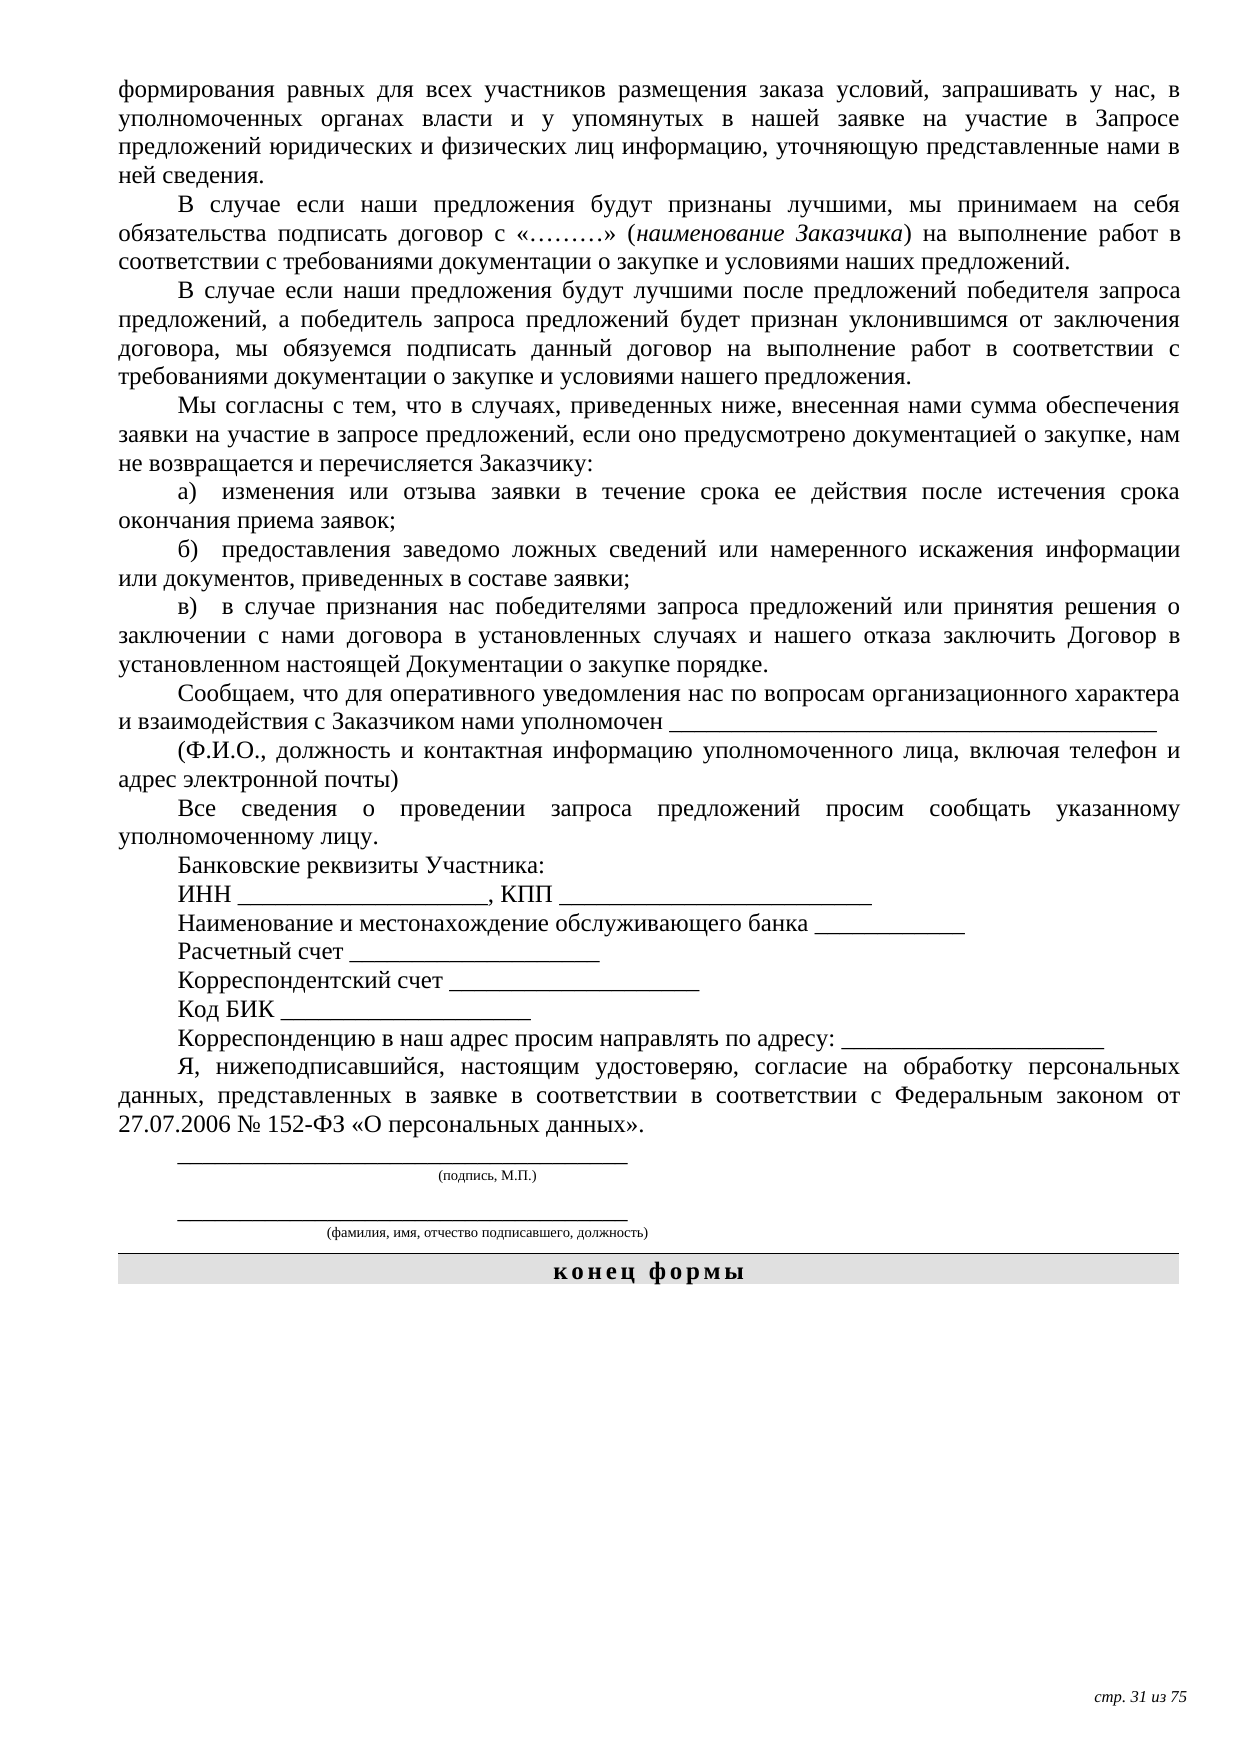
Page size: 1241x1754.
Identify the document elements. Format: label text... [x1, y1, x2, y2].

text Корреспонденцию в наш адрес просим направлять по адресу: _____________________ [118, 1023, 1181, 1051]
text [118, 74, 1181, 189]
list изменения или отзыва заявки в течение срока ее действия после истечения срока окончания приема заявок; [118, 476, 1181, 534]
text В случае если наши предложения будут лучшими после предложений победителя запроса предложений, а победитель запроса предложений будет признан уклонившимся от заключения договора, мы обязуемся подписать данный договор на выполнение работ в соответствии с требованиями документации о закупке и условиями нашего предложения. [118, 275, 1181, 390]
text В случае если наши предложения будут признаны лучшими, мы принимаем на себя обязательства подписать договор с «………» (наименование Заказчика) на выполнение работ в соответствии с требованиями документации о закупке и условиями наших предложений. [118, 189, 1181, 275]
text ИНН ____________________, КПП _________________________ [118, 879, 1181, 908]
text конец формы [118, 1254, 1179, 1284]
text (фамилия, имя, отчество подписавшего, должность) [118, 1224, 797, 1253]
text Расчетный счет ____________________ [118, 936, 1181, 965]
list предоставления заведомо ложных сведений или намеренного искажения информации или документов, приведенных в составе заявки; [118, 534, 1181, 591]
text Банковские реквизиты Участника: [118, 850, 1181, 879]
text Корреспондентский счет ____________________ [118, 965, 1181, 994]
list в случае признания нас победителями запроса предложений или принятия решения о заключении с нами договора в установленных случаях и нашего отказа заключить Договор в установленном настоящей Документации о закупке порядке. [118, 591, 1181, 678]
text Я, нижеподписавшийся, настоящим удостоверяю, согласие на обработку персональных данных, представленных в заявке в соответствии в соответствии с Федеральным законом от 27.07.2006 № 152-ФЗ «О персональных данных». [118, 1051, 1181, 1138]
text Наименование и местонахождение обслуживающего банка ____________ [118, 908, 1181, 936]
text (Ф.И.О., должность и контактная информацию уполномоченного лица, включая телефон и адрес электронной почты) [118, 735, 1181, 793]
text (подпись, М.П.) [118, 1166, 797, 1195]
text Код БИК ____________________ [118, 994, 1181, 1023]
text ____________________________________ [118, 1195, 1181, 1224]
text Мы согласны с тем, что в случаях, приведенных ниже, внесенная нами сумма обеспечения заявки на участие в запросе предложений, если оно предусмотрено документацией о закупке, нам не возвращается и перечисляется Заказчику: [118, 390, 1181, 476]
text ____________________________________ [118, 1138, 1181, 1166]
text Сообщаем, что для оперативного уведомления нас по вопросам организационного характера и взаимодействия с Заказчиком нами уполномочен _______________________________________ [118, 678, 1181, 735]
text Все сведения о проведении запроса предложений просим сообщать указанному уполномоченному лицу. [118, 793, 1181, 850]
